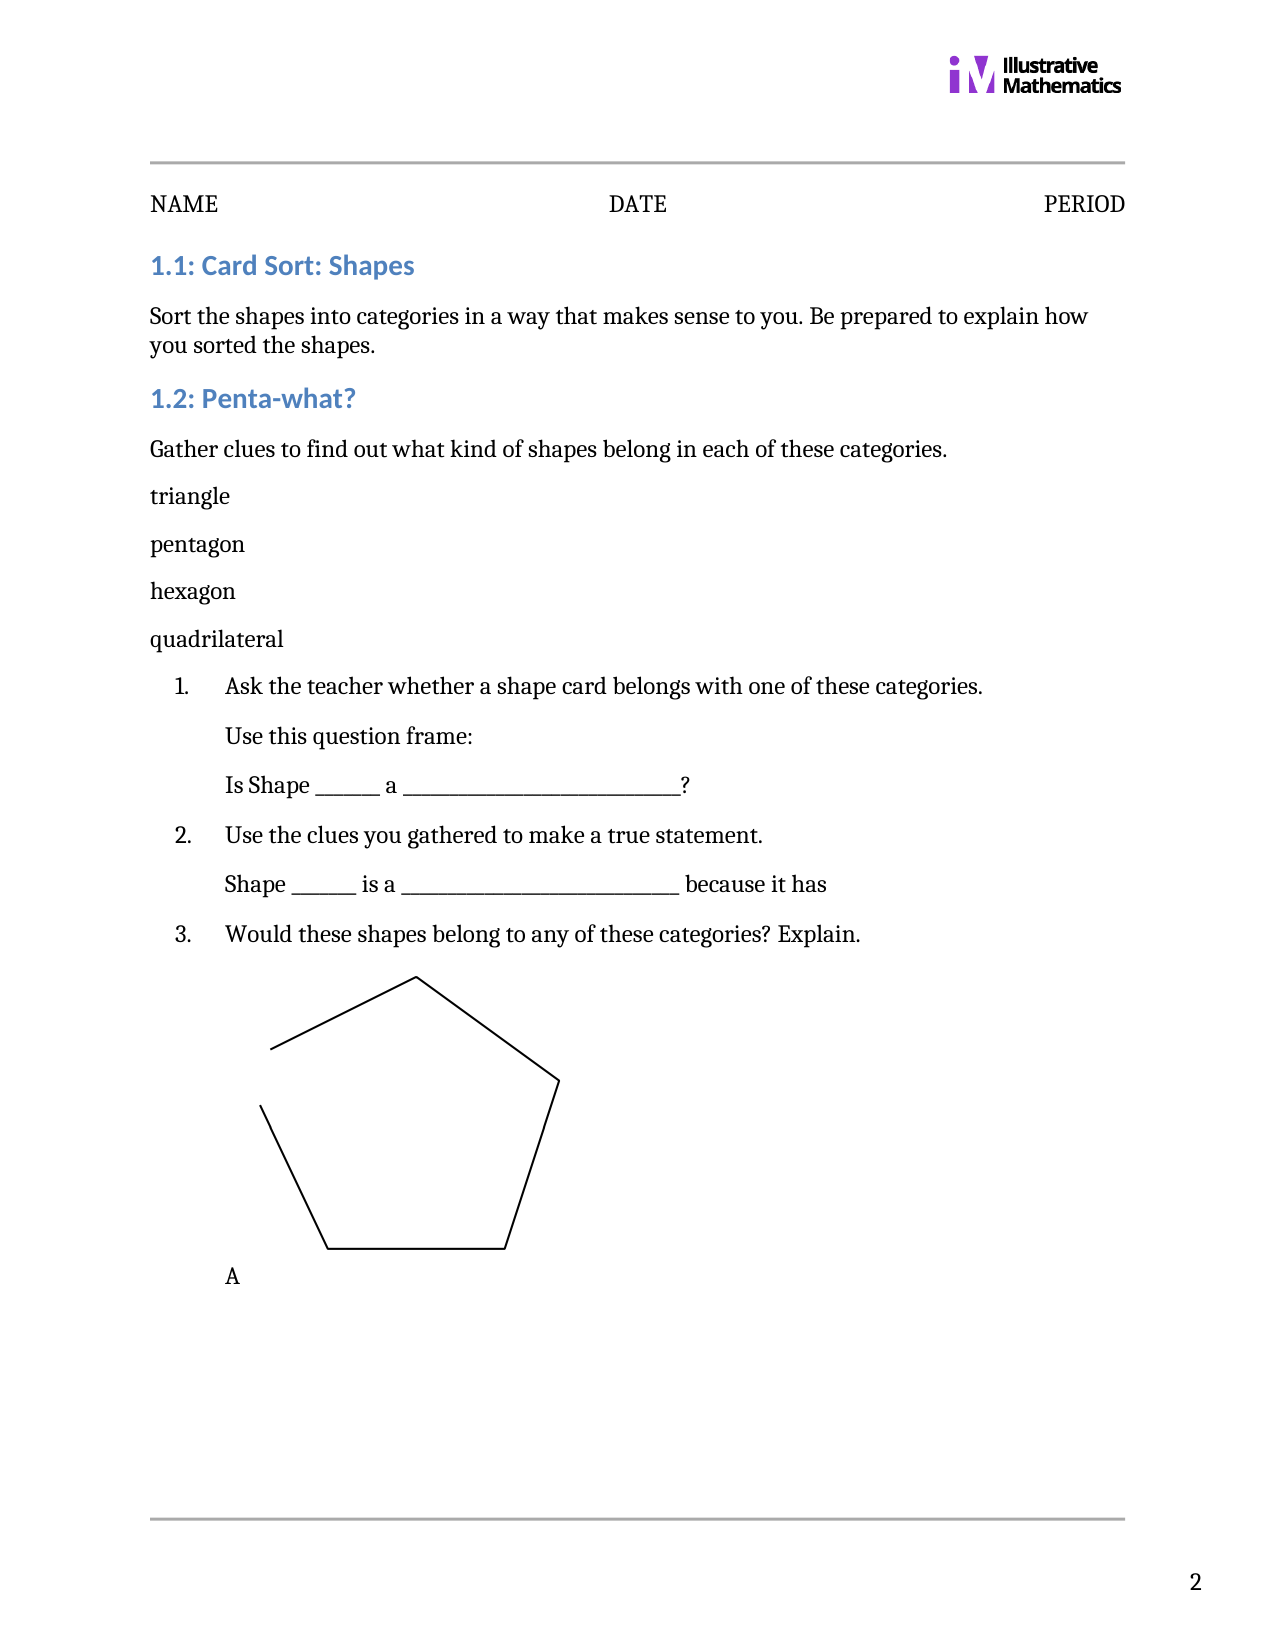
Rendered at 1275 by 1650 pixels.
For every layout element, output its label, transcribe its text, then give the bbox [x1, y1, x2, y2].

subtitle 1.1: Card Sort: Shapes [150, 247, 1125, 283]
list Would these shapes belong to any of these categories? Explain. [175, 920, 1125, 949]
list Is Shape _______ a ______________________________? [175, 771, 1125, 800]
text Gather clues to find out what kind of shapes belong in each of these categories. [150, 434, 1125, 463]
list Shape _______ is a ______________________________ because it has [175, 870, 1125, 899]
subtitle 1.2: Penta-what? [150, 380, 1125, 416]
list Ask the teacher whether a shape card belongs with one of these categories. [175, 672, 1125, 701]
text pentagon [150, 529, 1125, 558]
list Use this question frame: [175, 722, 1125, 750]
text quadrilateral [150, 624, 1125, 653]
list Use the clues you gathered to make a true statement. [175, 821, 1125, 849]
text hexagon [150, 577, 1125, 606]
text Sort the shapes into categories in a way that makes sense to you. Be prepared to explain how you sorted the shapes. [150, 302, 1125, 359]
picture [258, 969, 574, 1285]
picture [949, 55, 1121, 93]
text triangle [150, 482, 1125, 511]
